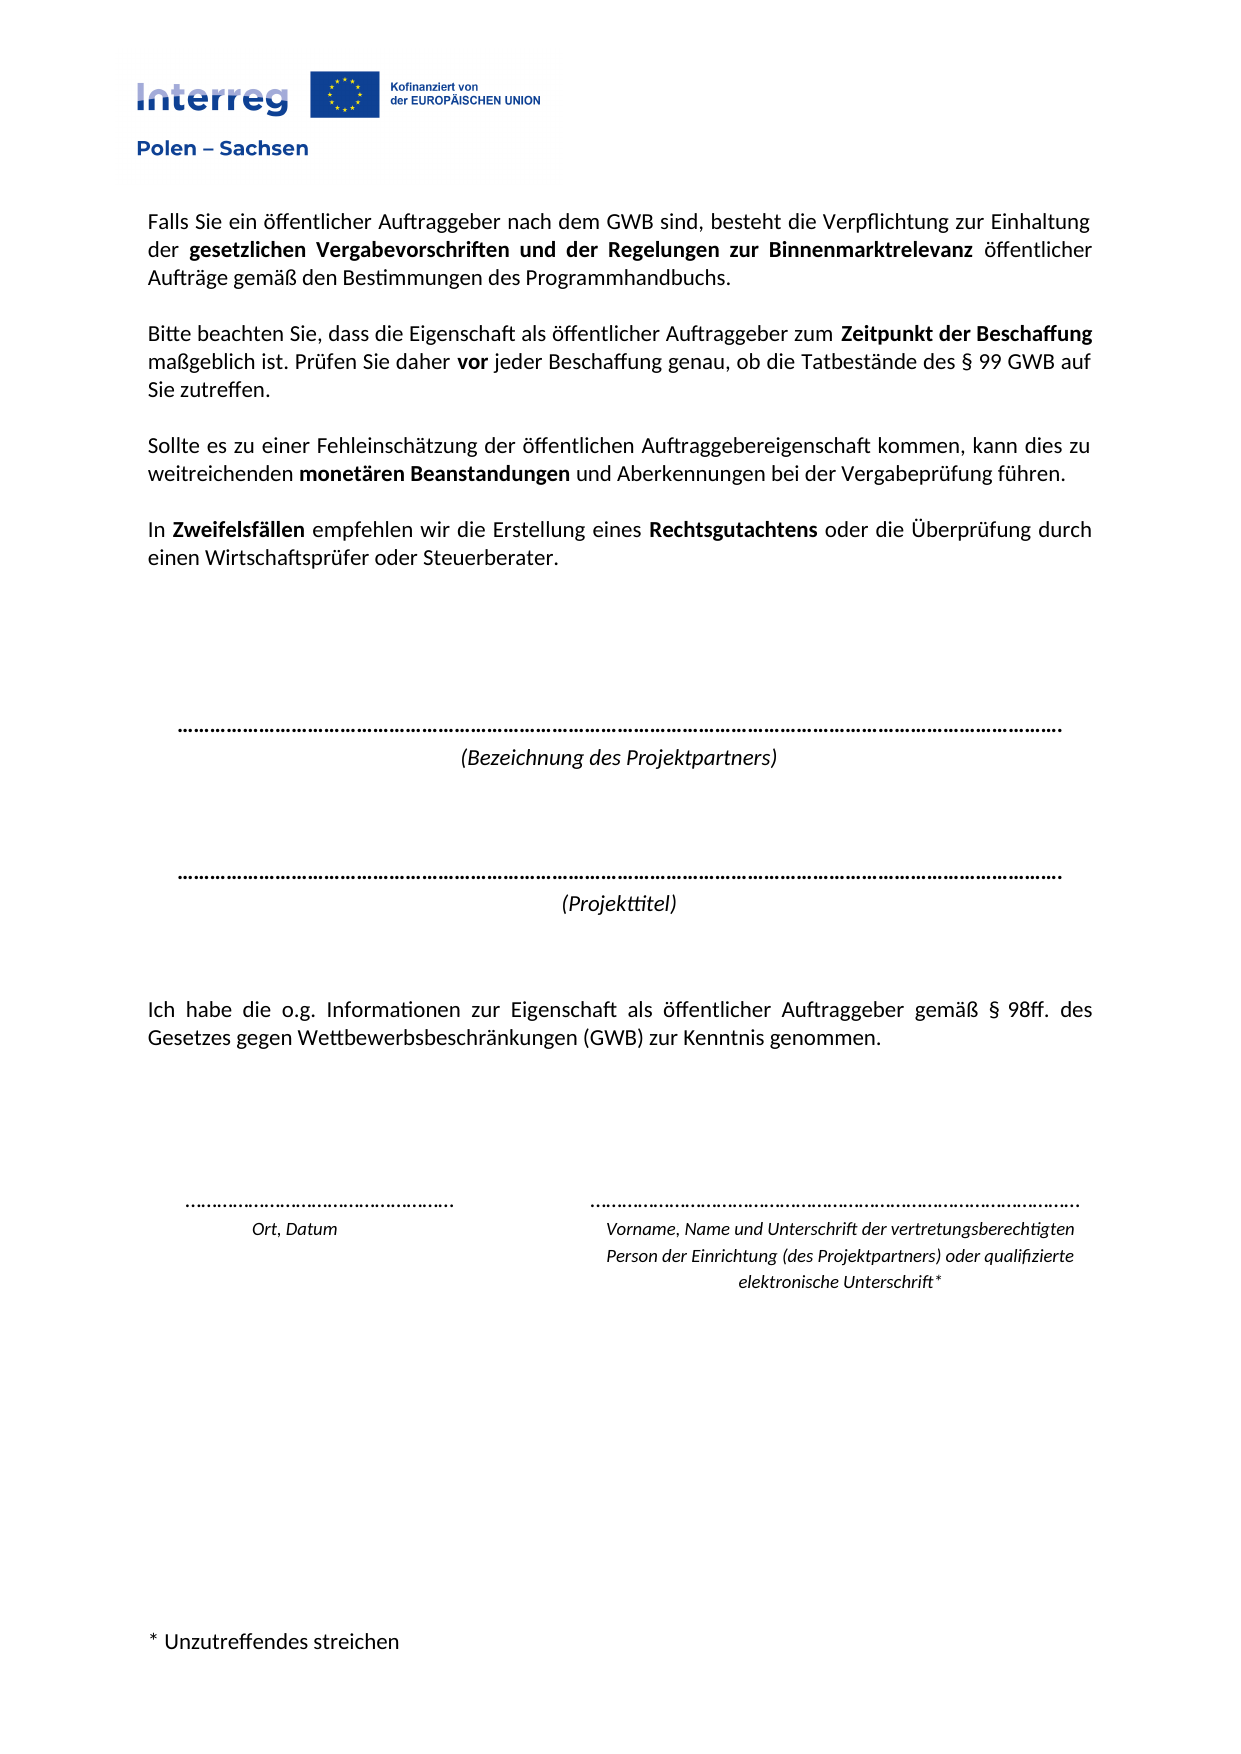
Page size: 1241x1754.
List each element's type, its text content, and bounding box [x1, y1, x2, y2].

text Sollte es zu einer Fehleinschätzung der öffentlichen Auftraggebereigenschaft kommen, kann dies zu weitreichenden monetären Beanstandungen und Aberkennungen bei der Vergabeprüfung führen. [148, 431, 1092, 487]
text In Zweifelsfällen empfehlen wir die Erstellung eines Rechtsgutachtens oder die Überprüfung durch einen Wirtschaftsprüfer oder Steuerberater. [148, 515, 1092, 571]
text Ort, Datum Vorname, Name und Unterschrift der vertretungsberechtigten Person der Einrichtung (des Projektpartners) oder qualifizierte elektronische Unterschrift* [236, 1217, 1092, 1293]
text Falls Sie ein öffentlicher Auftraggeber nach dem GWB sind, besteht die Verpflichtung zur Einhaltung der gesetzlichen Vergabevorschriften und der Regelungen zur Binnenmarktrelevanz öffentlicher Aufträge gemäß den Bestimmungen des Programmhandbuchs. [148, 207, 1092, 291]
text (Projekttitel) [148, 889, 1092, 917]
text …………………………………………… ………………………………………………………………………………… [185, 1185, 1092, 1213]
text Ich habe die o.g. Informationen zur Eigenschaft als öffentlicher Auftraggeber gemäß § 98ff. des Gesetzes gegen Wettbewerbsbeschränkungen (GWB) zur Kenntnis genommen. [148, 995, 1092, 1051]
picture [115, 48, 564, 185]
text (Bezeichnung des Projektpartners) [148, 743, 1092, 771]
text ………………………………………………………………………………………………………………………………………………. [148, 710, 1092, 738]
text ………………………………………………………………………………………………………………………………………………. [148, 857, 1092, 885]
text Bitte beachten Sie, dass die Eigenschaft als öffentlicher Auftraggeber zum Zeitpunkt der Beschaffung maßgeblich ist. Prüfen Sie daher vor jeder Beschaffung genau, ob die Tatbestände des § 99 GWB auf Sie zutreffen. [148, 319, 1092, 403]
